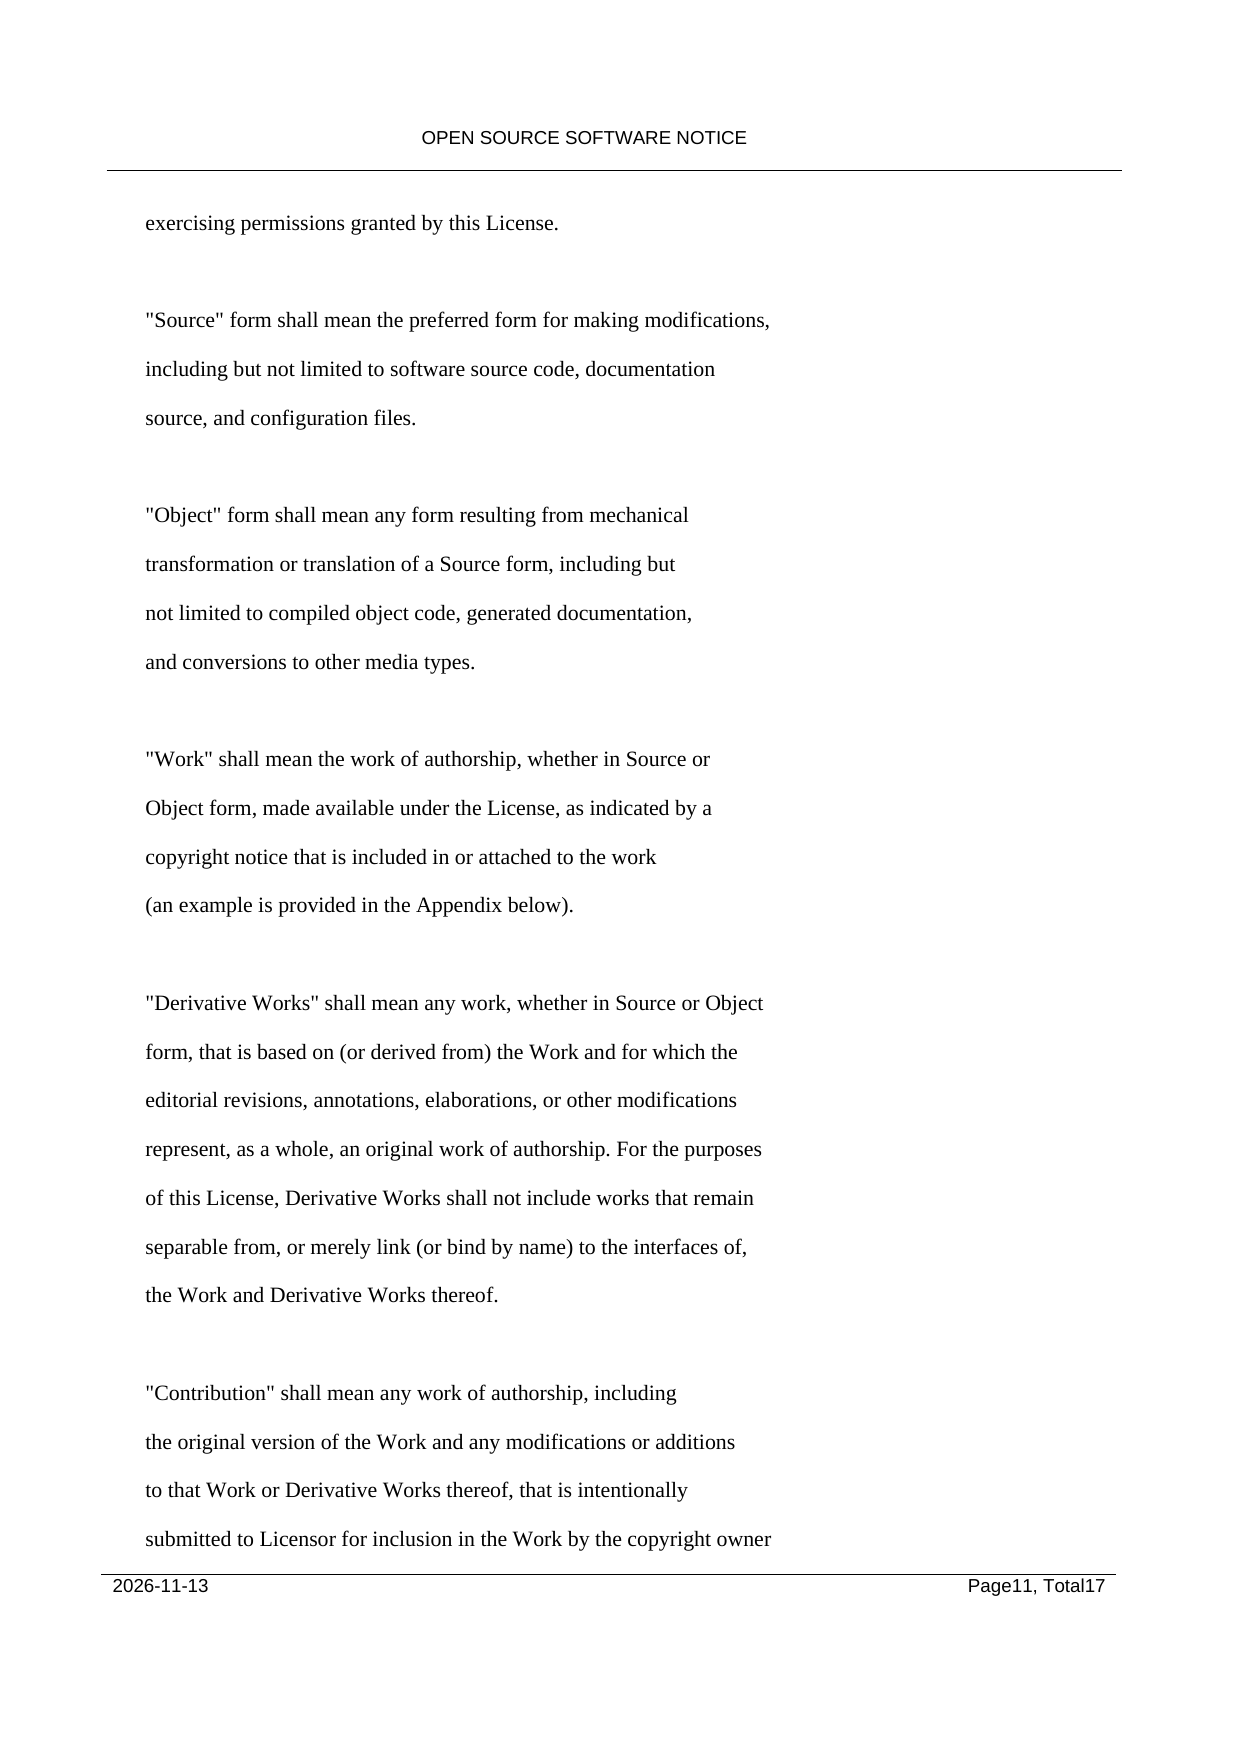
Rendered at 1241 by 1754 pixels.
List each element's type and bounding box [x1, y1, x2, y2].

text [112, 206, 1128, 1555]
